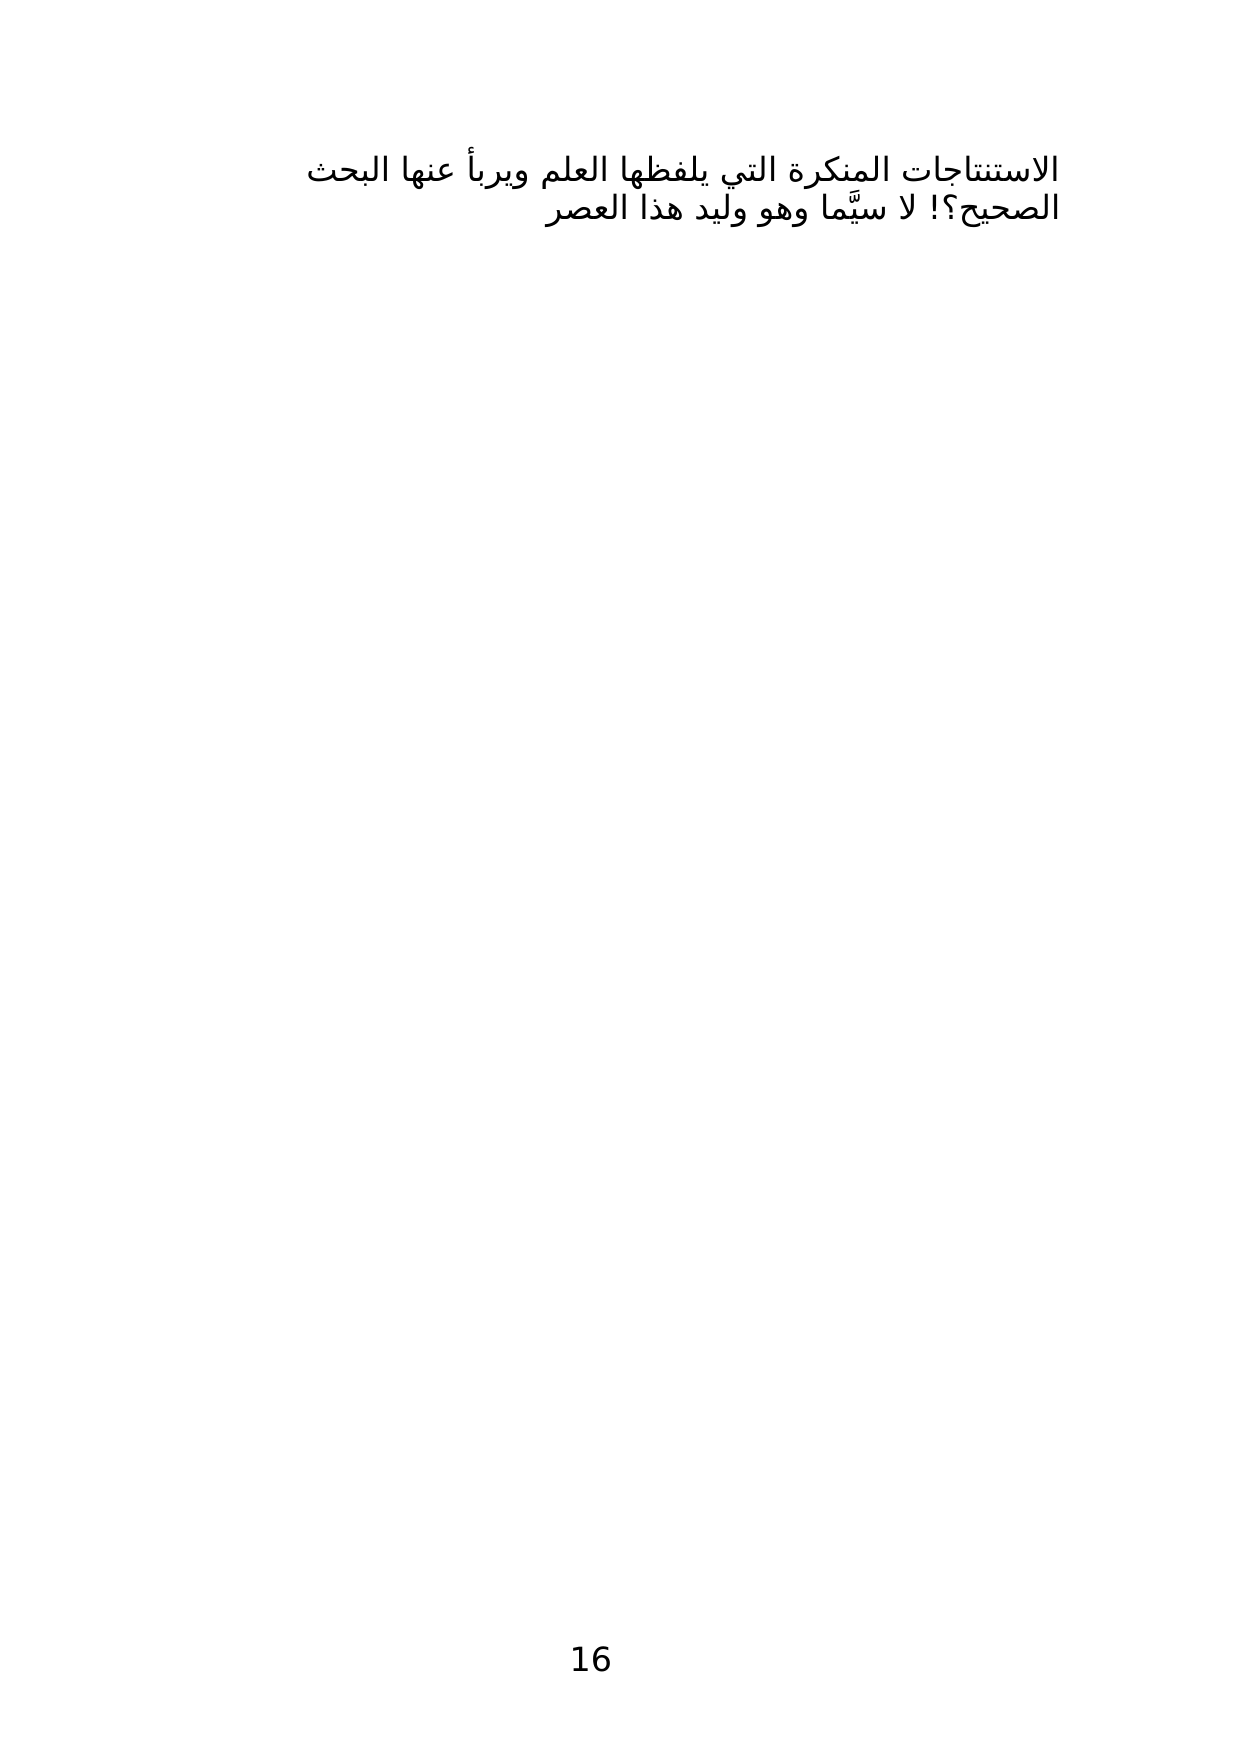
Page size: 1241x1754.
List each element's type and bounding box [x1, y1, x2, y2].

text [180, 150, 1060, 228]
